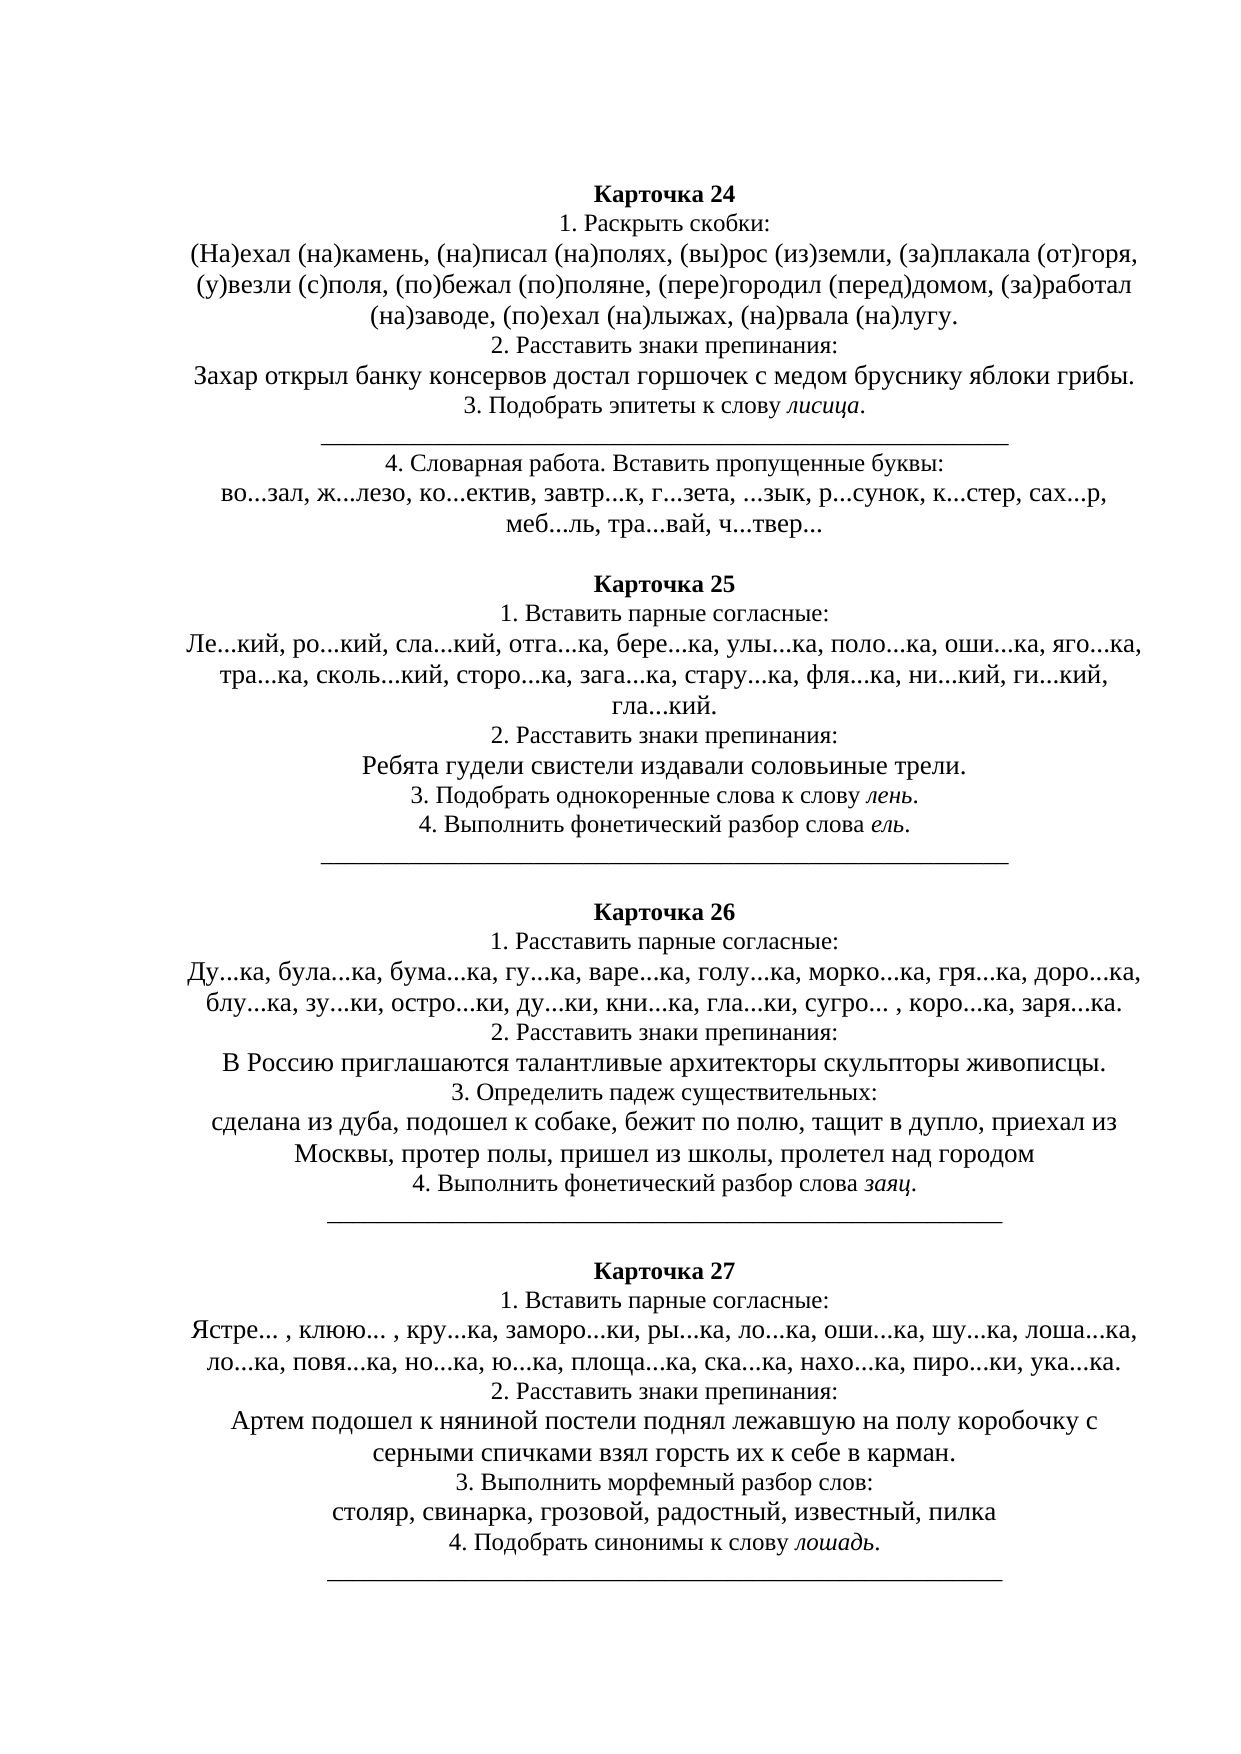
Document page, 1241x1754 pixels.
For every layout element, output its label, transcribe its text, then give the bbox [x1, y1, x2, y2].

text 3. Подобрать эпитеты к слову лисица. [177, 390, 1152, 419]
text Ястре... , клюю... , кру...ка, заморо...ки, ры...ка, ло...ка, оши...ка, шу...ка, лоша...ка, ло...ка, повя...ка, но...ка, ю...ка, площа...ка, ска...ка, нахо...ка, пиро...ки, ука...ка. [177, 1313, 1152, 1376]
text 3. Подобрать однокоренные слова к слову лень. [177, 780, 1152, 809]
text 4. Выполнить фонетический разбор слова заяц. [177, 1168, 1152, 1197]
text Ле...кий, ро...кий, сла...кий, отга...ка, бере...ка, улы...ка, поло...ка, оши...ка, яго...ка, тра...ка, сколь...кий, сторо...ка, зага...ка, стару...ка, фля...ка, ни...кий, ги...кий, гла...кий. [177, 627, 1152, 720]
text 1. Вставить парные согласные: [177, 1285, 1152, 1313]
text Захар открыл банку консервов достал горшочек с медом бруснику яблоки грибы. [177, 359, 1152, 390]
text Карточка 27 [177, 1256, 1152, 1285]
text _______________________________________________________ [177, 419, 1152, 448]
text Ду...ка, була...ка, бума...ка, гу...ка, варе...ка, голу...ка, морко...ка, гря...ка, доро...ка, блу...ка, зу...ки, остро...ки, ду...ки, кни...ка, гла...ки, сугро... , коро...ка, заря...ка. [177, 954, 1152, 1017]
text 3. Определить падеж существительных: [177, 1077, 1152, 1106]
text ______________________________________________________ [177, 1197, 1152, 1225]
text 4. Подобрать синонимы к слову лошадь. [177, 1527, 1152, 1555]
text Карточка 26 [177, 897, 1152, 926]
text _______________________________________________________ [177, 838, 1152, 866]
text во...зал, ж...лезо, ко...ектив, завтр...к, г...зета, ...зык, р...сунок, к...стер, сах...р, меб...ль, тра...вай, ч...твер... [177, 476, 1152, 539]
text 2. Расставить знаки препинания: [177, 1376, 1152, 1404]
text сделана из дуба, подошел к собаке, бежит по полю, тащит в дупло, приехал из Москвы, протер полы, пришел из школы, пролетел над городом [177, 1106, 1152, 1168]
text 4. Словарная работа. Вставить пропущенные буквы: [177, 448, 1152, 476]
text 2. Расставить знаки препинания: [177, 1017, 1152, 1046]
text 3. Выполнить морфемный разбор слов: [177, 1467, 1152, 1496]
text В Россию приглашаются талантливые архитекторы скульпторы живописцы. [177, 1046, 1152, 1077]
text столяр, свинарка, грозовой, радостный, известный, пилка [177, 1496, 1152, 1527]
text 1. Вставить парные согласные: [177, 598, 1152, 627]
text 4. Выполнить фонетический разбор слова ель. [177, 809, 1152, 838]
text 2. Расставить знаки препинания: [177, 330, 1152, 359]
text 1. Расставить парные согласные: [177, 926, 1152, 954]
text ______________________________________________________ [177, 1555, 1152, 1584]
text 2. Расставить знаки препинания: [177, 720, 1152, 749]
text 1. Раскрыть скобки: [177, 208, 1152, 237]
text Ребята гудели свистели издавали соловьиные трели. [177, 749, 1152, 780]
text (На)ехал (на)камень, (на)писал (на)полях, (вы)рос (из)земли, (за)плакала (от)горя, (у)везли (с)поля, (по)бежал (по)поляне, (пере)городил (перед)домом, (за)работал (на)заводе, (по)ехал (на)лыжах, (на)рвала (на)лугу. [177, 237, 1152, 330]
text Артем подошел к няниной постели поднял лежавшую на полу коробочку с серными спичками взял горсть их к себе в карман. [177, 1404, 1152, 1467]
text Карточка 24 [177, 179, 1152, 208]
text Карточка 25 [177, 569, 1152, 598]
